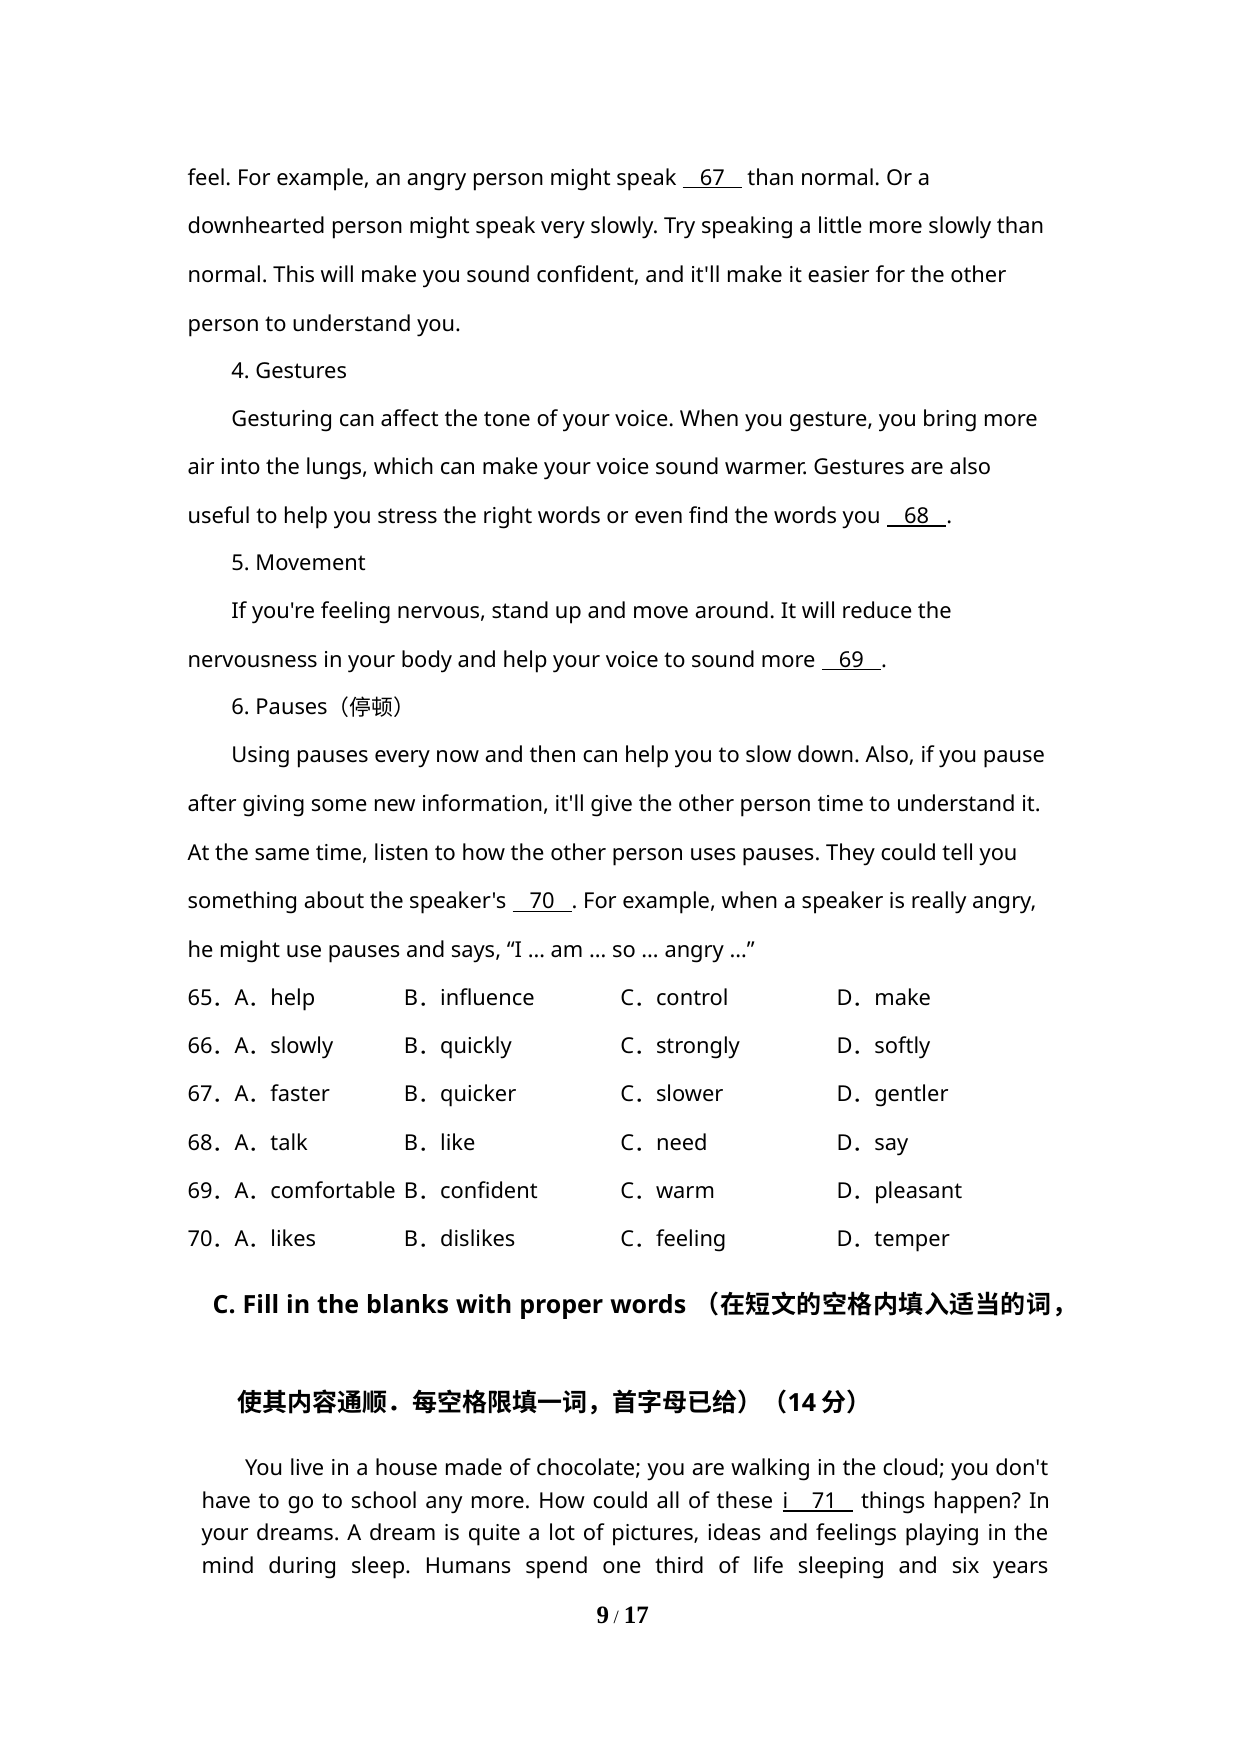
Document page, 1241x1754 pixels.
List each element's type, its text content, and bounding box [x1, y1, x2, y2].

text 5. Movement [187, 546, 1053, 578]
text Using pauses every now and then can help you to slow down. Also, if you pause after giving some new information, it'll give the other person time to understand it. At the same time, listen to how the other person uses pauses. They could tell you something about the speaker's 70 . For example, when a speaker is really angry, he might use pauses and says, “I … am … so … angry …” [187, 738, 1053, 965]
text 4. Gestures [187, 354, 1053, 386]
text Gesturing can affect the tone of your voice. When you gesture, you bring more air into the lungs, which can make your voice sound warmer. Gestures are also useful to help you stress the right words or even find the words you 68 . [187, 401, 1053, 531]
text 65．A．help B．influence C．control D．make [187, 980, 1053, 1013]
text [187, 160, 1053, 339]
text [201, 1451, 1050, 1581]
text 68．A．talk B．like C．need D．say [187, 1125, 1053, 1158]
text If you're feeling nervous, stand up and move around. It will reduce the nervousness in your body and help your voice to sound more 69 . [187, 593, 1053, 675]
text C. Fill in the blanks with proper words （在短文的空格内填入适当的词，使其内容通顺．每空格限填一词，首字母已给）（14分） [212, 1270, 1053, 1433]
text 69．A．comfortable B．confident C．warm D．pleasant [187, 1174, 1053, 1206]
text 66．A．slowly B．quickly C．strongly D．softly [187, 1029, 1053, 1061]
text 67．A．faster B．quicker C．slower D．gentler [187, 1077, 1053, 1109]
text 70．A．likes B．dislikes C．feeling D．temper [187, 1222, 1053, 1254]
text 6. Pauses（停顿） [187, 689, 1053, 722]
